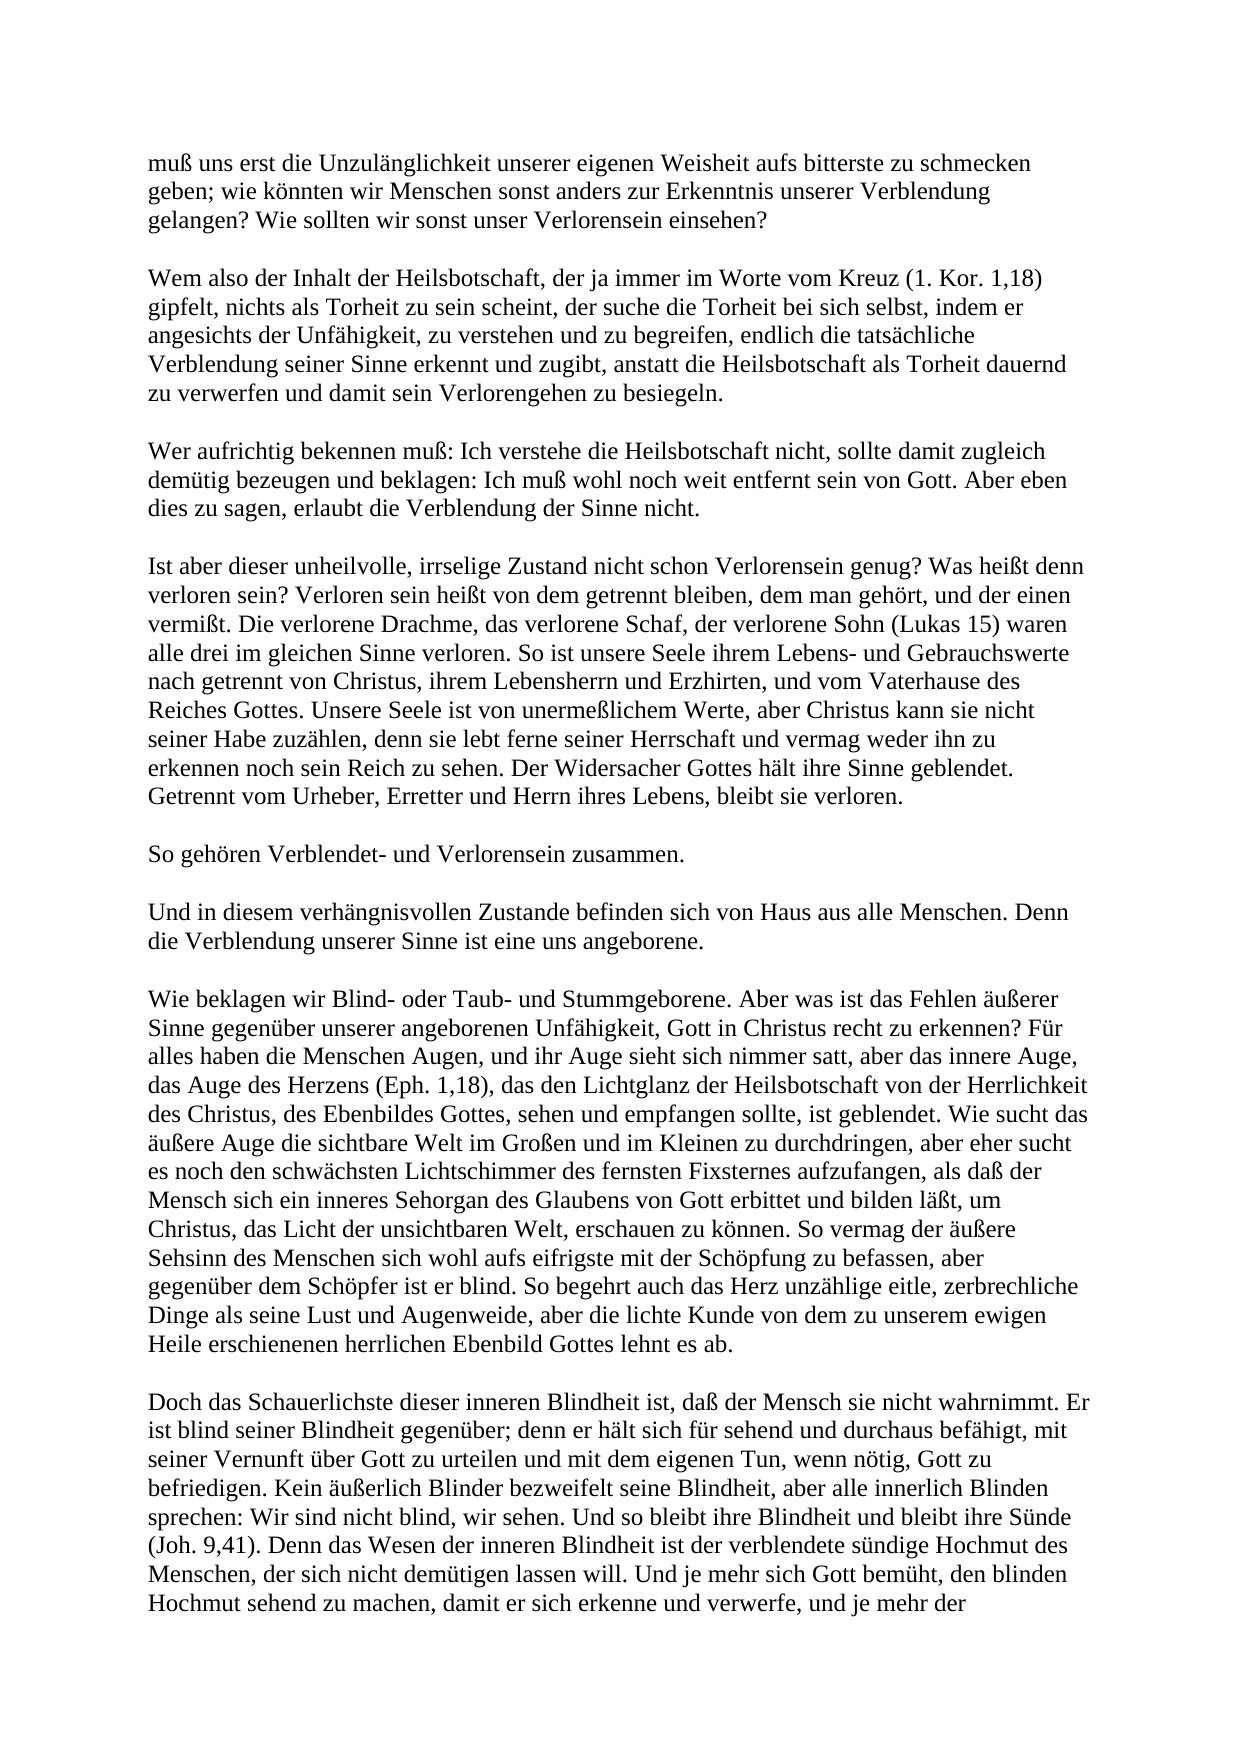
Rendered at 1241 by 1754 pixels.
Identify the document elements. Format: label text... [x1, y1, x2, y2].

text Wer aufrichtig bekennen muß: Ich verstehe die Heilsbotschaft nicht, sollte damit zugleich demütig bezeugen und beklagen: Ich muß wohl noch weit entfernt sein von Gott. Aber eben dies zu sagen, erlaubt die Verblendung der Sinne nicht. [148, 436, 1093, 522]
text Und in diesem verhängnisvollen Zustande befinden sich von Haus aus alle Menschen. Denn die Verblendung unserer Sinne ist eine uns angeborene. [148, 897, 1093, 955]
text Ist aber dieser unheilvolle, irrselige Zustand nicht schon Verlorensein genug? Was heißt denn verloren sein? Verloren sein heißt von dem getrennt bleiben, dem man gehört, und der einen vermißt. Die verlorene Drachme, das verlorene Schaf, der verlorene Sohn (Lukas 15) waren alle drei im gleichen Sinne verloren. So ist unsere Seele ihrem Lebens- und Gebrauchswerte nach getrennt von Christus, ihrem Lebensherrn und Erzhirten, und vom Vaterhause des Reiches Gottes. Unsere Seele ist von unermeßlichem Werte, aber Christus kann sie nicht seiner Habe zuzählen, denn sie lebt ferne seiner Herrschaft und vermag weder ihn zu erkennen noch sein Reich zu sehen. Der Widersacher Gottes hält ihre Sinne geblendet. Getrennt vom Urheber, Erretter und Herrn ihres Lebens, bleibt sie verloren. [148, 551, 1093, 810]
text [148, 1387, 1093, 1617]
text Wem also der Inhalt der Heilsbotschaft, der ja immer im Worte vom Kreuz (1. Kor. 1,18) gipfelt, nichts als Torheit zu sein scheint, der suche die Torheit bei sich selbst, indem er angesichts der Unfähigkeit, zu verstehen und zu begreifen, endlich die tatsächliche Verblendung seiner Sinne erkennt und zugibt, anstatt die Heilsbotschaft als Torheit dauernd zu verwerfen und damit sein Verlorengehen zu besiegeln. [148, 263, 1093, 407]
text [148, 148, 1093, 234]
text Wie beklagen wir Blind- oder Taub- und Stummgeborene. Aber was ist das Fehlen äußerer Sinne gegenüber unserer angeborenen Unfähigkeit, Gott in Christus recht zu erkennen? Für alles haben die Menschen Augen, und ihr Auge sieht sich nimmer satt, aber das innere Auge, das Auge des Herzens (Eph. 1,18), das den Lichtglanz der Heilsbotschaft von der Herrlichkeit des Christus, des Ebenbildes Gottes, sehen und empfangen sollte, ist geblendet. Wie sucht das äußere Auge die sichtbare Welt im Großen und im Kleinen zu durchdringen, aber eher sucht es noch den schwächsten Lichtschimmer des fernsten Fixsternes aufzufangen, als daß der Mensch sich ein inneres Sehorgan des Glaubens von Gott erbittet und bilden läßt, um Christus, das Licht der unsichtbaren Welt, erschauen zu können. So vermag der äußere Sehsinn des Menschen sich wohl aufs eifrigste mit der Schöpfung zu befassen, aber gegenüber dem Schöpfer ist er blind. So begehrt auch das Herz unzählige eitle, zerbrechliche Dinge als seine Lust und Augenweide, aber die lichte Kunde von dem zu unserem ewigen Heile erschienenen herrlichen Ebenbild Gottes lehnt es ab. [148, 984, 1093, 1358]
text So gehören Verblendet- und Verlorensein zusammen. [148, 839, 1093, 868]
